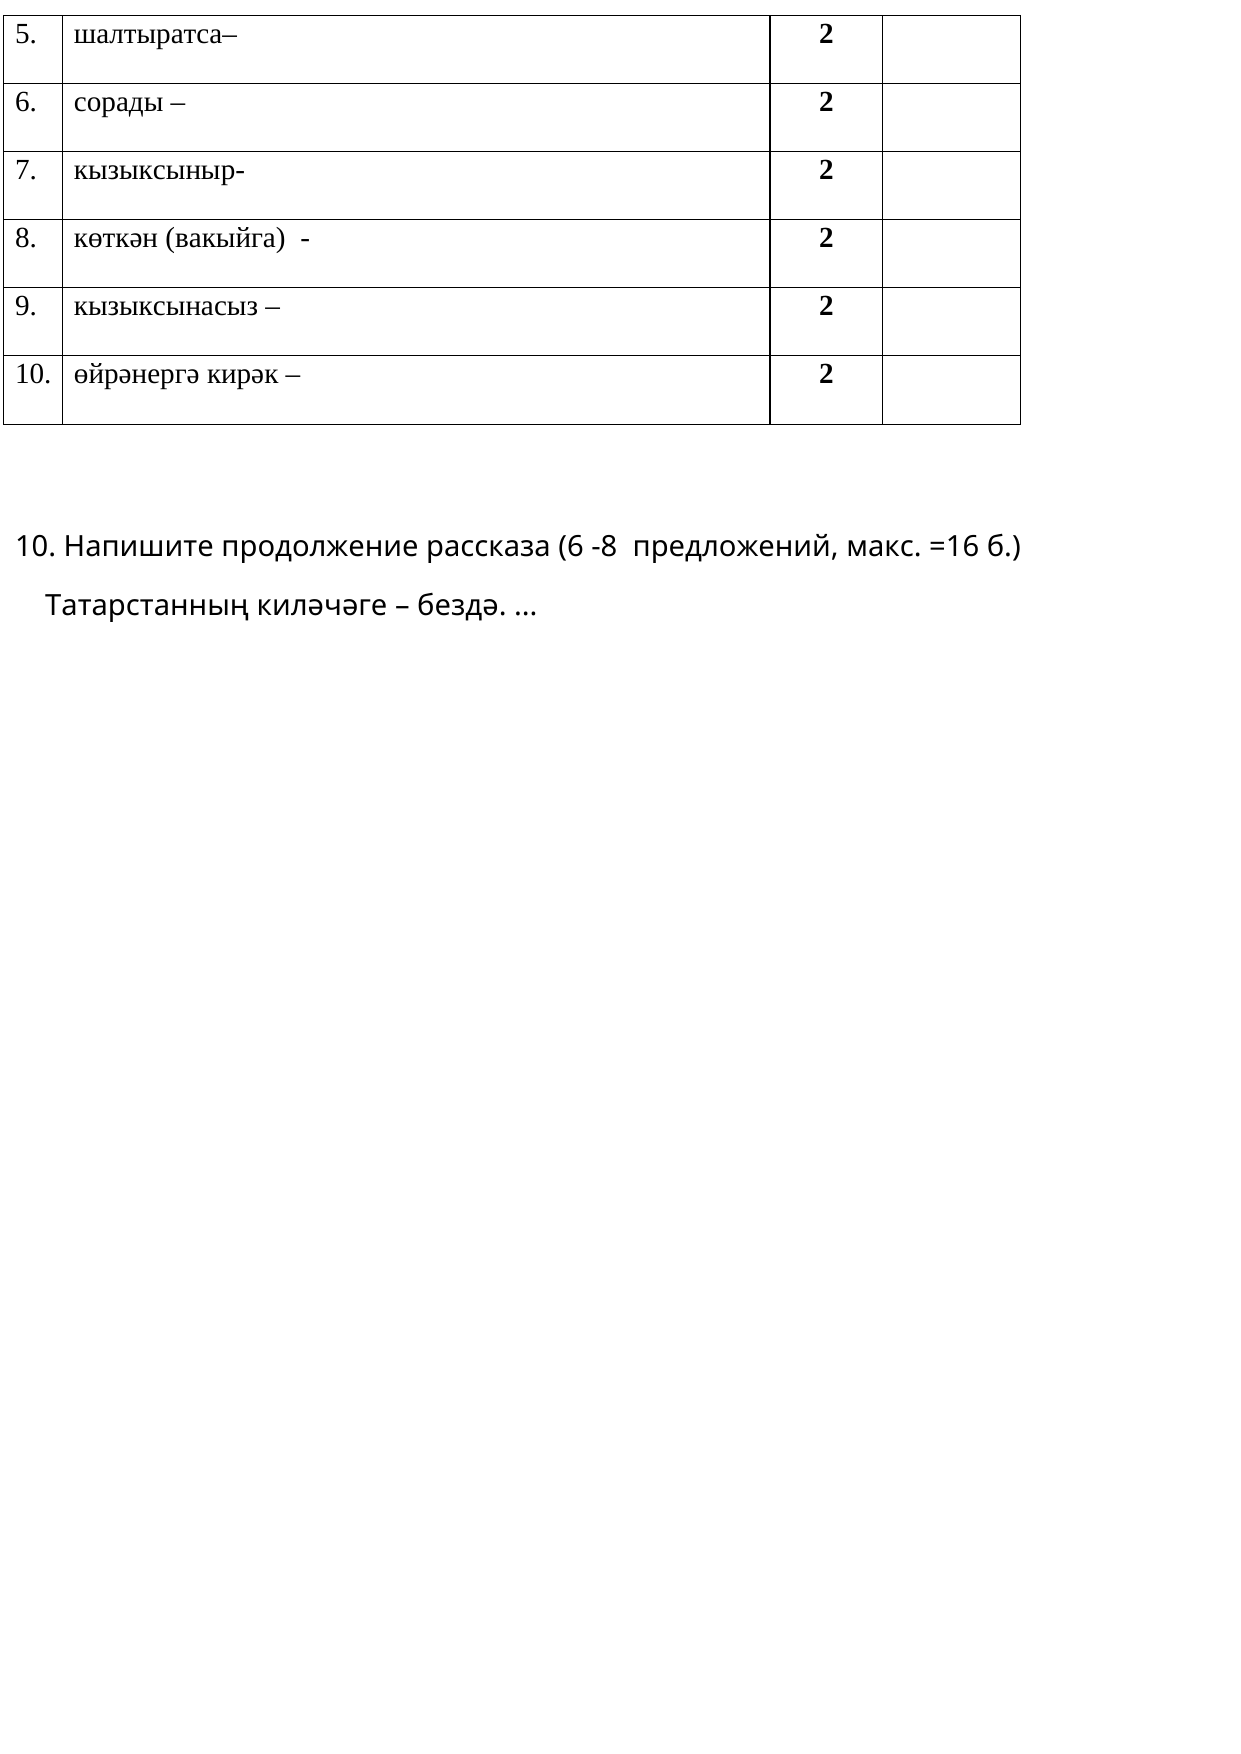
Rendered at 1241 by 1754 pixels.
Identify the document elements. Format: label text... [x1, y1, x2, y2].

table_cell [883, 16, 1020, 83]
table_cell [883, 220, 1020, 287]
table_cell 10. [4, 356, 62, 423]
table_cell кызыксынасыз – [63, 288, 769, 355]
table_cell 2 [771, 288, 882, 355]
table_cell [883, 288, 1020, 355]
table_cell 5. [4, 16, 62, 83]
table_cell 8. [4, 220, 62, 287]
table_cell 2 [771, 84, 882, 151]
table_cell 9. [4, 288, 62, 355]
table_cell шалтыратса– [63, 16, 769, 83]
text 10. Напишите продолжение рассказа (6 -8 предложений, макс. =16 б.) [15, 525, 1226, 565]
table_cell [883, 356, 1020, 423]
table_cell өйрәнергә кирәк – [63, 356, 769, 423]
table_cell [883, 152, 1020, 219]
table_cell 2 [771, 220, 882, 287]
text Татарстанның киләчәге – бездә. ... [15, 585, 1226, 624]
table_cell 2 [771, 356, 882, 423]
table_cell 7. [4, 152, 62, 219]
table_cell көткән (вакыйга) - [63, 220, 769, 287]
table_cell [883, 84, 1020, 151]
table_cell кызыксыныр- [63, 152, 769, 219]
table_cell 6. [4, 84, 62, 151]
table_cell 2 [771, 16, 882, 83]
table_cell сорады – [63, 84, 769, 151]
table_cell 2 [771, 152, 882, 219]
